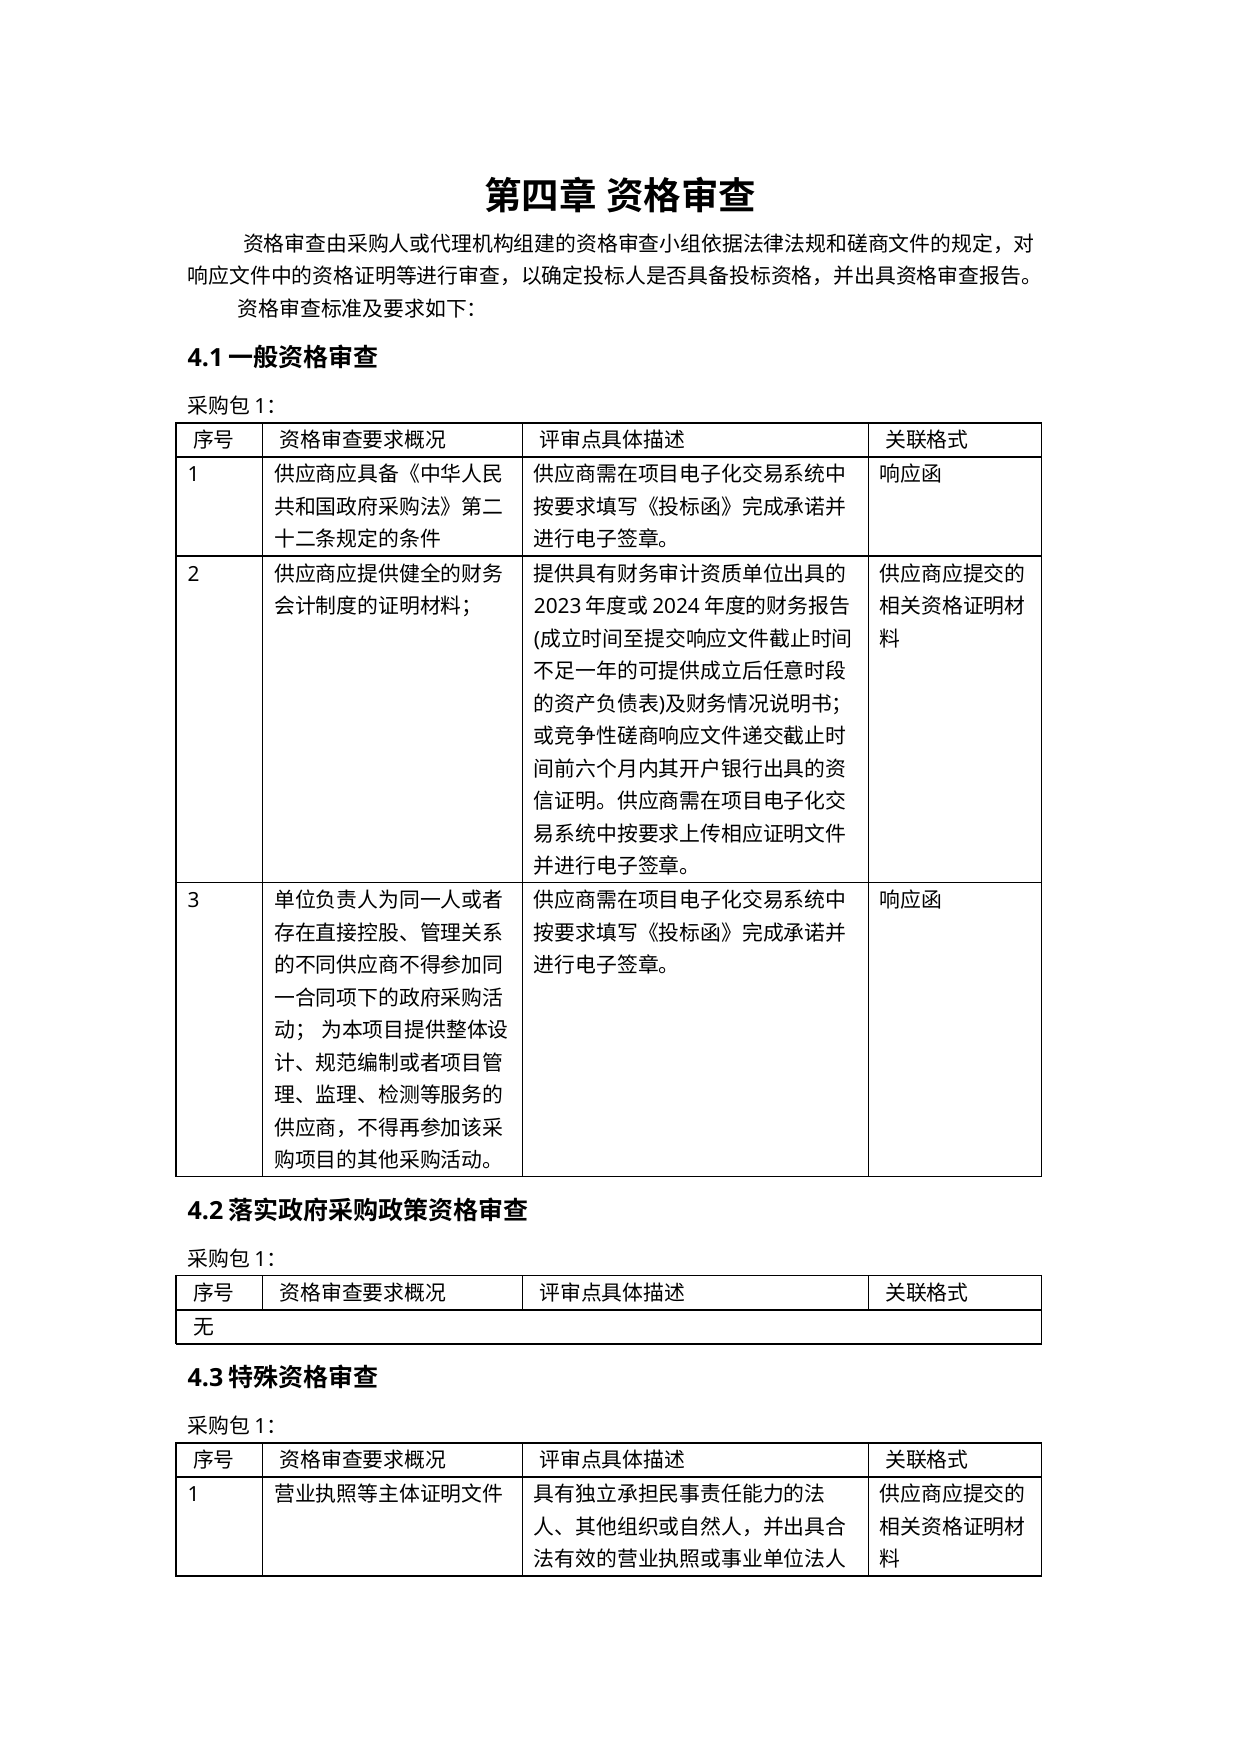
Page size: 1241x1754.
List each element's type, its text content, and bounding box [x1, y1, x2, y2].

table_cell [523, 1478, 868, 1575]
table_cell 供应商需在项目电子化交易系统中按要求填写《投标函》完成承诺并进行电子签章。 [523, 883, 868, 1176]
text 4.1一般资格审查 [187, 324, 1053, 389]
text 采购包1： [187, 389, 1053, 422]
table_header 序号 [177, 1276, 262, 1309]
table_header 序号 [177, 424, 262, 456]
table_header 评审点具体描述 [523, 1444, 868, 1476]
text 采购包1： [187, 1242, 1053, 1275]
table_header 关联格式 [869, 1276, 1041, 1309]
table_cell 无 [177, 1311, 1041, 1343]
table_cell 响应函 [869, 458, 1041, 555]
table_header 资格审查要求概况 [263, 1444, 522, 1476]
table_header 评审点具体描述 [523, 1276, 868, 1309]
table_cell 供应商应具备《中华人民共和国政府采购法》第二十二条规定的条件 [263, 458, 522, 555]
text 采购包1： [187, 1409, 1053, 1442]
table_cell 供应商应提交的相关资格证明材料 [869, 1478, 1041, 1575]
text 4.3特殊资格审查 [187, 1344, 1053, 1409]
table_cell 3 [177, 883, 262, 1176]
table_cell 供应商需在项目电子化交易系统中按要求填写《投标函》完成承诺并进行电子签章。 [523, 458, 868, 555]
text 资格审查由采购人或代理机构组建的资格审查小组依据法律法规和磋商文件的规定，对响应文件中的资格证明等进行审查，以确定投标人是否具备投标资格，并出具资格审查报告。 [187, 227, 1053, 292]
table_cell 供应商应提供健全的财务会计制度的证明材料； [263, 557, 522, 882]
table_header 关联格式 [869, 424, 1041, 456]
table_cell 单位负责人为同一人或者存在直接控股、管理关系的不同供应商不得参加同一合同项下的政府采购活动； 为本项目提供整体设计、规范编制或者项目管理、监理、检测等服务的供应商，不得再参加该采购项目的其他采购活动。 [263, 883, 522, 1176]
table_cell 1 [177, 458, 262, 555]
table_cell 响应函 [869, 883, 1041, 1176]
table_cell 2 [177, 557, 262, 882]
table_header 评审点具体描述 [523, 424, 868, 456]
text 4.2落实政府采购政策资格审查 [187, 1177, 1053, 1242]
text 第四章 资格审查 [187, 162, 1053, 227]
table_header 资格审查要求概况 [263, 1276, 522, 1309]
table_header 资格审查要求概况 [263, 424, 522, 456]
table_header 关联格式 [869, 1444, 1041, 1476]
table_cell 提供具有财务审计资质单位出具的2023年度或2024年度的财务报告(成立时间至提交响应文件截止时间不足一年的可提供成立后任意时段的资产负债表)及财务情况说明书；或竞争性磋商响应文件递交截止时间前六个月内其开户银行出具的资信证明。供应商需在项目电子化交易系统中按要求上传相应证明文件并进行电子签章。 [523, 557, 868, 882]
text 资格审查标准及要求如下： [187, 292, 1053, 324]
table_cell 供应商应提交的相关资格证明材料 [869, 557, 1041, 882]
table_header 序号 [177, 1444, 262, 1476]
table_cell 1 [177, 1478, 262, 1575]
table_cell 营业执照等主体证明文件 [263, 1478, 522, 1575]
